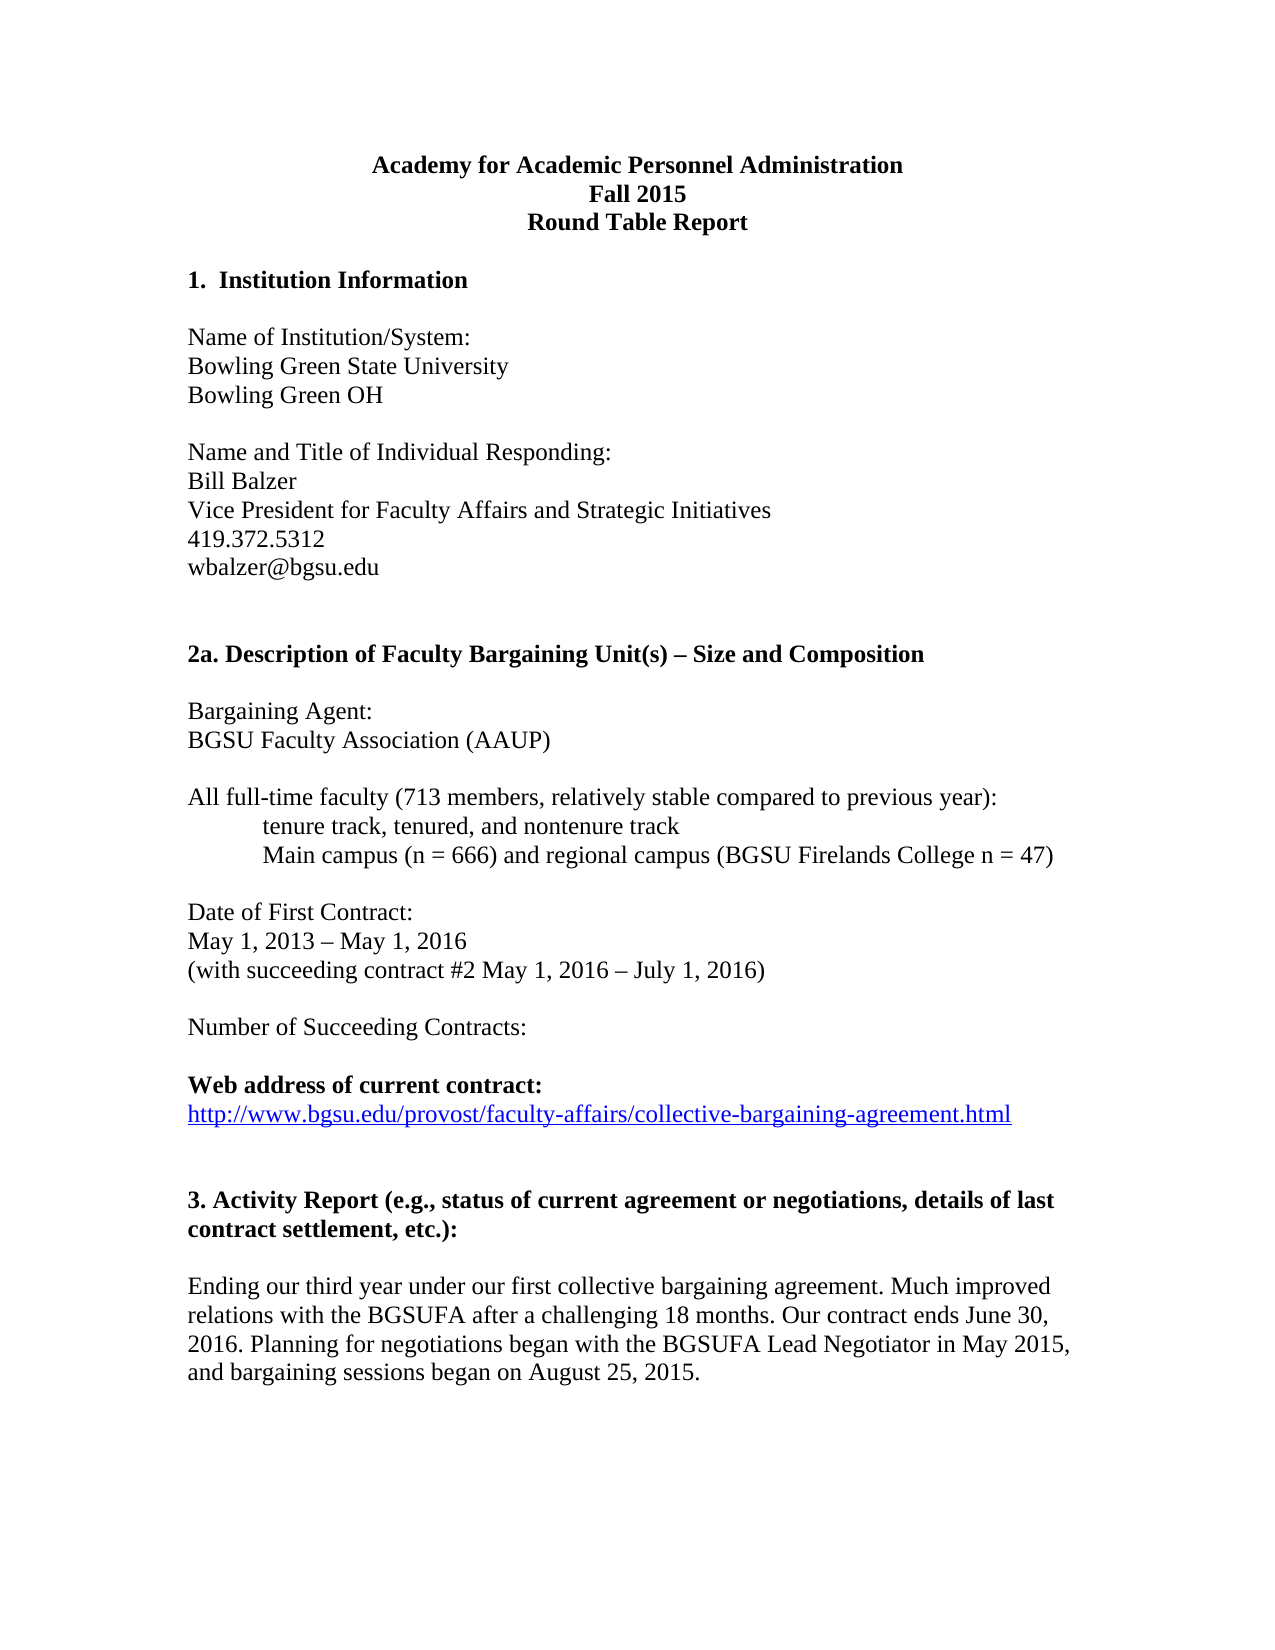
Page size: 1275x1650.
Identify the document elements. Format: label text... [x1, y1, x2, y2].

text Ending our third year under our first collective bargaining agreement. Much improved relations with the BGSUFA after a challenging 18 months. Our contract ends June 30, 2016. Planning for negotiations began with the BGSUFA Lead Negotiator in May 2015, and bargaining sessions began on August 25, 2015. [187, 1271, 1087, 1386]
text Vice President for Faculty Affairs and Strategic Initiatives [187, 495, 1087, 524]
text http://www.bgsu.edu/provost/faculty-affairs/collective-bargaining-agreement.html [187, 1099, 1087, 1127]
text All full-time faculty (713 members, relatively stable compared to previous year): [187, 782, 1087, 811]
text Bowling Green State University [187, 351, 1087, 380]
text Name of Institution/System: [187, 322, 1087, 351]
text tenure track, tenured, and nontenure track [187, 811, 1087, 840]
text May 1, 2013 – May 1, 2016 [187, 926, 1087, 955]
text Academy for Academic Personnel Administration [187, 150, 1087, 179]
text wbalzer@bgsu.edu [187, 552, 1087, 581]
text BGSU Faculty Association (AAUP) [187, 725, 1087, 754]
text Web address of current contract: [187, 1041, 1087, 1099]
text (with succeeding contract #2 May 1, 2016 – July 1, 2016) [187, 955, 1087, 984]
text Bill Balzer [187, 466, 1087, 495]
text Bowling Green OH [187, 380, 1087, 409]
text Date of First Contract: [187, 897, 1087, 926]
text 3. Activity Report (e.g., status of current agreement or negotiations, details of last contract settlement, etc.): [187, 1185, 1087, 1242]
text Name and Title of Individual Responding: [187, 437, 1087, 466]
text Round Table Report [187, 207, 1087, 236]
text 1. Institution Information [187, 265, 1087, 294]
text 2a. Description of Faculty Bargaining Unit(s) – Size and Composition [187, 639, 1087, 667]
text Main campus (n = 666) and regional campus (BGSU Firelands College n = 47) [187, 840, 1087, 869]
text Number of Succeeding Contracts: [187, 1012, 1087, 1041]
text Bargaining Agent: [187, 696, 1087, 725]
text 419.372.5312 [187, 524, 1087, 552]
text Fall 2015 [187, 179, 1087, 207]
